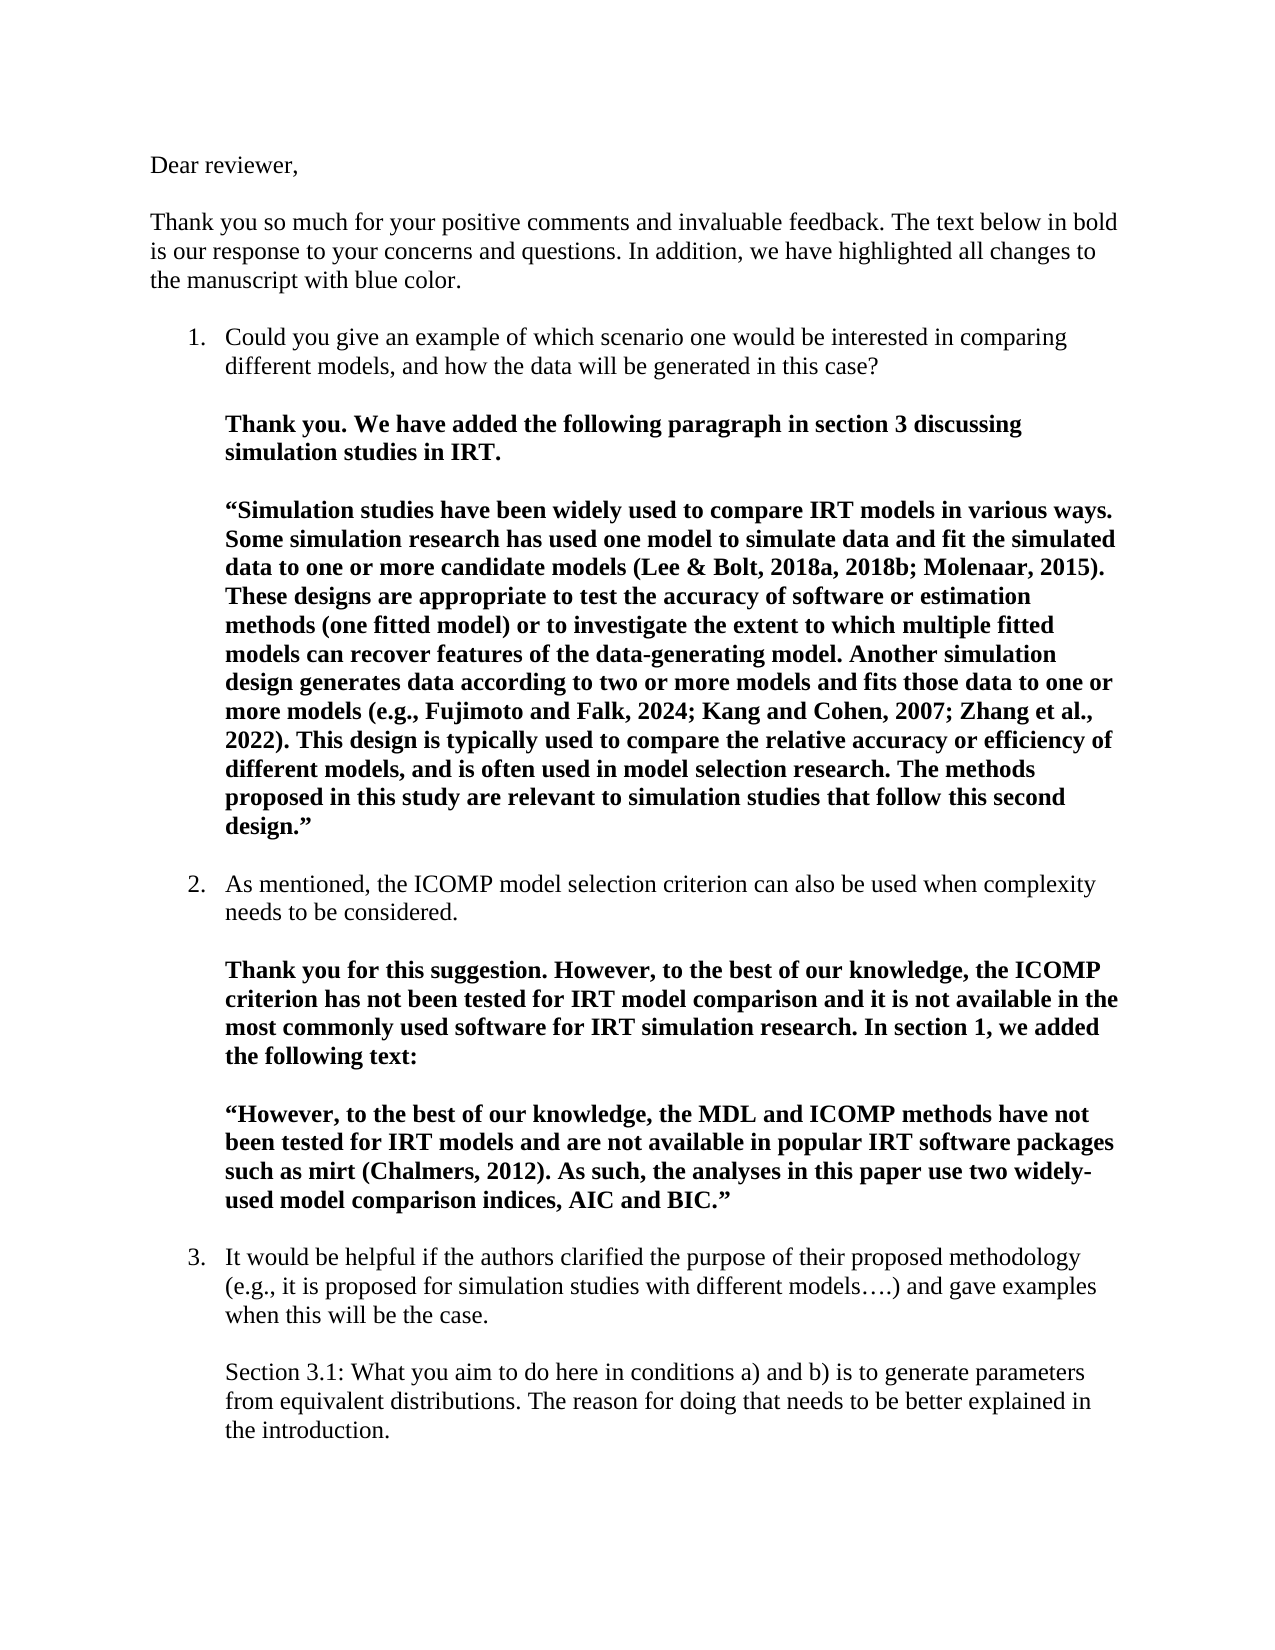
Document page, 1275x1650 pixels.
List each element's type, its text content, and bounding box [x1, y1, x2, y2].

text Section 3.1: What you aim to do here in conditions a) and b) is to generate parameters from equivalent distributions. The reason for doing that needs to be better explained in the introduction. [225, 1357, 1125, 1444]
text “Simulation studies have been widely used to compare IRT models in various ways. Some simulation research has used one model to simulate data and fit the simulated data to one or more candidate models (Lee & Bolt, 2018a, 2018b; Molenaar, 2015). These designs are appropriate to test the accuracy of software or estimation methods (one fitted model) or to investigate the extent to which multiple fitted models can recover features of the data-generating model. Another simulation design generates data according to two or more models and fits those data to one or more models (e.g., Fujimoto and Falk, 2024; Kang and Cohen, 2007; Zhang et al., 2022). This design is typically used to compare the relative accuracy or efficiency of different models, and is often used in model selection research. The methods proposed in this study are relevant to simulation studies that follow this second design.” [225, 495, 1125, 840]
text Dear reviewer, [150, 150, 1125, 179]
list As mentioned, the ICOMP model selection criterion can also be used when complexity needs to be considered. [187, 869, 1125, 926]
text Thank you. We have added the following paragraph in section 3 discussing simulation studies in IRT. [225, 409, 1125, 466]
text “However, to the best of our knowledge, the MDL and ICOMP methods have not been tested for IRT models and are not available in popular IRT software packages such as mirt (Chalmers, 2012). As such, the analyses in this paper use two widely-used model comparison indices, AIC and BIC.” [225, 1099, 1125, 1214]
list It would be helpful if the authors clarified the purpose of their proposed methodology (e.g., it is proposed for simulation studies with different models….) and gave examples when this will be the case. [187, 1242, 1125, 1329]
list Could you give an example of which scenario one would be interested in comparing different models, and how the data will be generated in this case? [187, 322, 1125, 380]
text Thank you for this suggestion. However, to the best of our knowledge, the ICOMP criterion has not been tested for IRT model comparison and it is not available in the most commonly used software for IRT simulation research. In section 1, we added the following text: [225, 955, 1125, 1070]
text Thank you so much for your positive comments and invaluable feedback. The text below in bold is our response to your concerns and questions. In addition, we have highlighted all changes to the manuscript with blue color. [150, 207, 1125, 294]
